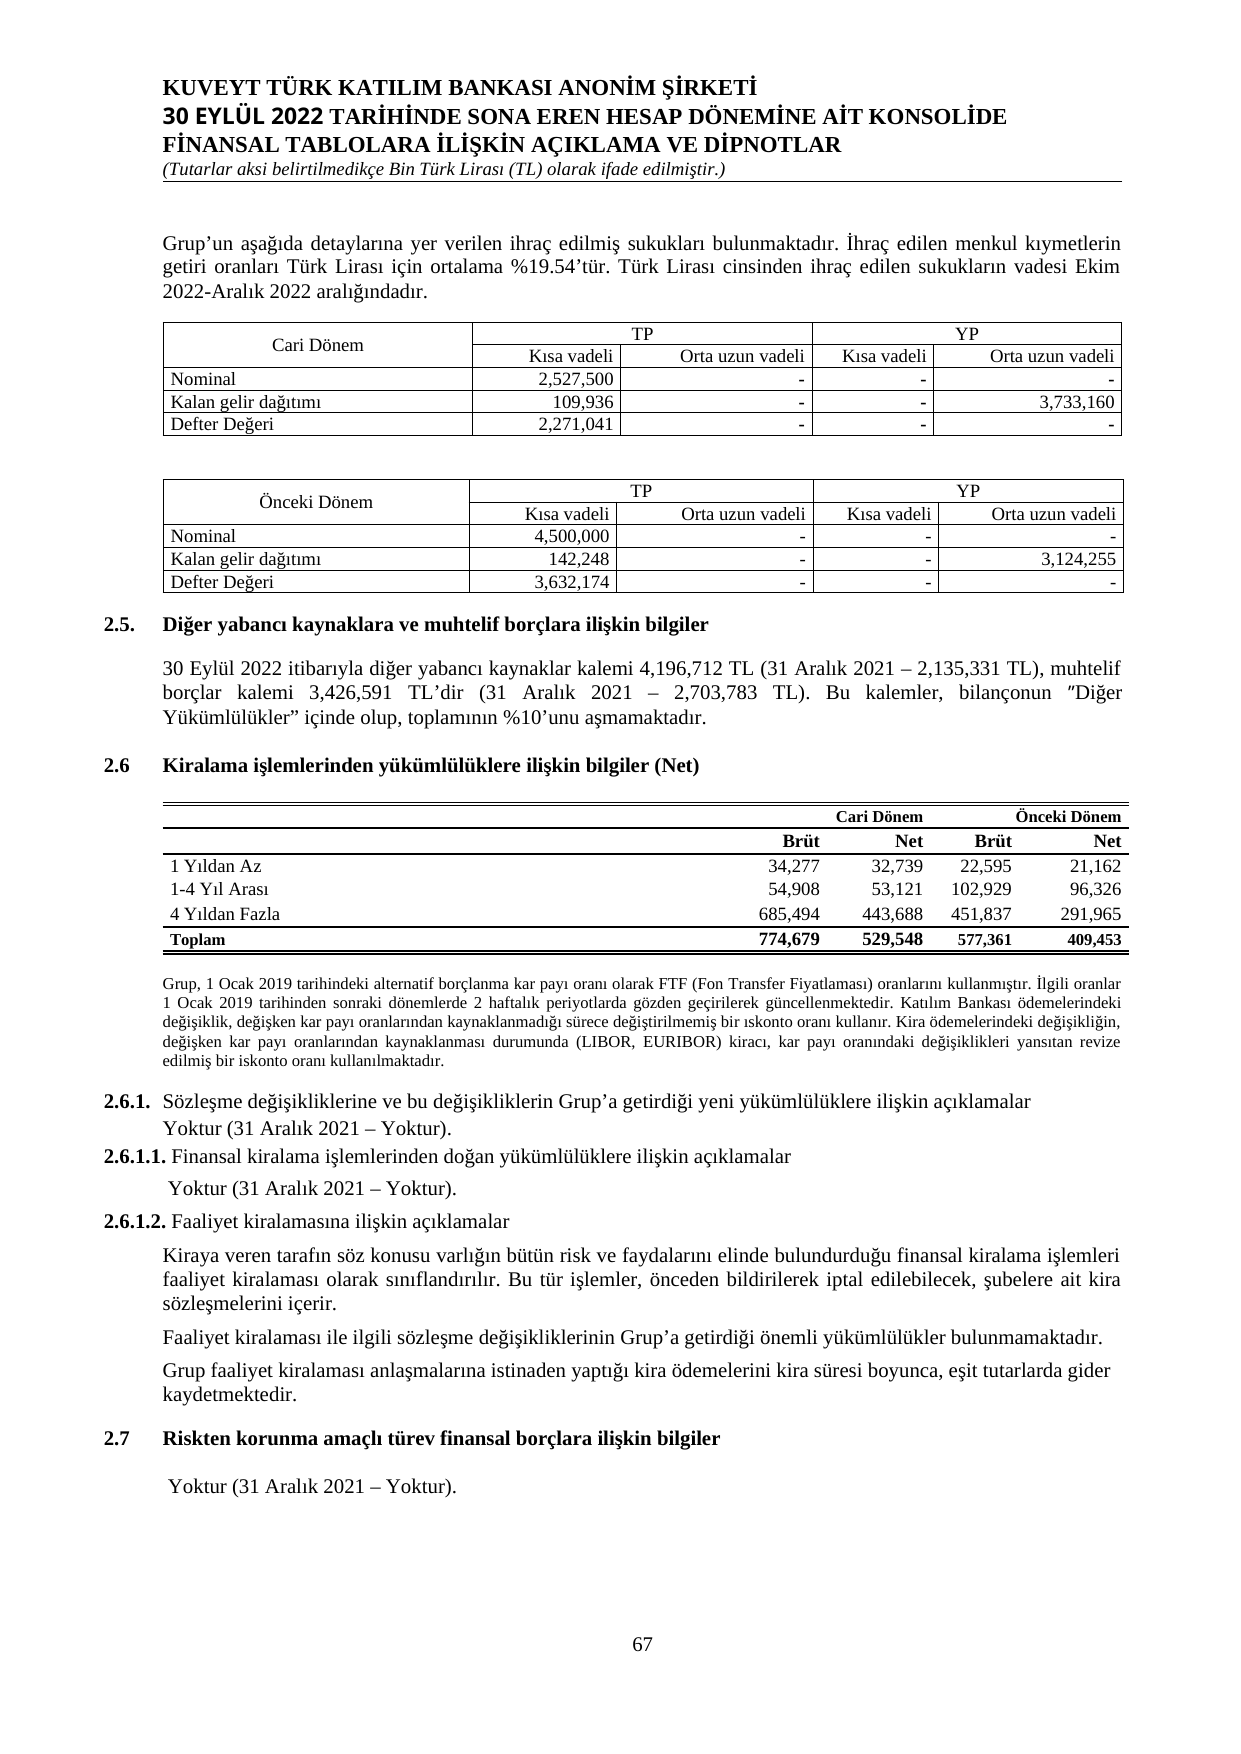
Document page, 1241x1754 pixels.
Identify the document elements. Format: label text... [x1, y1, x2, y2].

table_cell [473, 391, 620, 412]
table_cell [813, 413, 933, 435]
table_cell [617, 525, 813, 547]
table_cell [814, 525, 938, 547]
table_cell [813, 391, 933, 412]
text 2.6 Kiralama işlemlerinden yükümlülüklere ilişkin bilgiler (Net) [103, 753, 1122, 777]
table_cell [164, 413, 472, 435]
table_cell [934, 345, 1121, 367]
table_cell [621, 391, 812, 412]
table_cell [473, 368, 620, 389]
text 2.7 Riskten korunma amaçlı türev finansal borçlara ilişkin bilgiler [103, 1426, 1122, 1450]
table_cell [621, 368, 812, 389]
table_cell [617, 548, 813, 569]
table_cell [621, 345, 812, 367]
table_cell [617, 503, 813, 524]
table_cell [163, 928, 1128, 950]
text 2.5. Diğer yabancı kaynaklara ve muhtelif borçlara ilişkin bilgiler [103, 612, 1122, 636]
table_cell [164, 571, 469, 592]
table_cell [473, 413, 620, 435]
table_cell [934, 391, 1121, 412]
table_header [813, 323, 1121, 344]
text Faaliyet kiralaması ile ilgili sözleşme değişikliklerinin Grup’a getirdiği önemli yükümlülükler bulunmamaktadır. [162, 1325, 1122, 1349]
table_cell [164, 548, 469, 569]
text 2.6.1. Sözleşme değişikliklerine ve bu değişikliklerin Grup’a getirdiği yeni yükümlülüklere ilişkin açıklamalar [103, 1089, 1122, 1113]
text Grup’un aşağıda detaylarına yer verilen ihraç edilmiş sukukları bulunmaktadır. İhraç edilen menkul kıymetlerin getiri oranları Türk Lirası için ortalama %19.54’tür. Türk Lirası cinsinden ihraç edilen sukukların vadesi Ekim 2022-Aralık 2022 aralığındadır. [162, 230, 1122, 303]
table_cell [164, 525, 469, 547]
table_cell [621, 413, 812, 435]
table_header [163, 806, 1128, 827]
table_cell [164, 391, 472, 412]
text Yoktur (31 Aralık 2021 – Yoktur). [103, 1176, 1122, 1200]
text 2.6.1.2. Faaliyet kiralamasına ilişkin açıklamalar [103, 1209, 1122, 1233]
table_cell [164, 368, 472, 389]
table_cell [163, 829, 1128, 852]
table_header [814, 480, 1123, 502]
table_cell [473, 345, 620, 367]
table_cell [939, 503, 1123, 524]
text Yoktur (31 Aralık 2021 – Yoktur). [162, 1474, 1122, 1498]
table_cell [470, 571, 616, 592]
text Grup, 1 Ocak 2019 tarihindeki alternatif borçlanma kar payı oranı olarak FTF (Fon Transfer Fiyatlaması) oranlarını kullanmıştır. İlgili oranlar 1 Ocak 2019 tarihinden sonraki dönemlerde 2 haftalık periyotlarda gözden geçirilerek güncellenmektedir. Katılım Bankası ödemelerindeki değişiklik, değişken kar payı oranlarından kaynaklanmadığı sürece değiştirilmemiş bir ıskonto oranı kullanır. Kira ödemelerindeki değişikliğin, değişken kar payı oranlarından kaynaklanması durumunda (LIBOR, EURIBOR) kiracı, kar payı oranındaki değişiklikleri yansıtan revize edilmiş bir iskonto oranı kullanılmaktadır. [162, 974, 1122, 1070]
text Kiraya veren tarafın söz konusu varlığın bütün risk ve faydalarını elinde bulundurduğu finansal kiralama işlemleri faaliyet kiralaması olarak sınıflandırılır. Bu tür işlemler, önceden bildirilerek iptal edilebilecek, şubelere ait kira sözleşmelerini içerir. [162, 1243, 1122, 1315]
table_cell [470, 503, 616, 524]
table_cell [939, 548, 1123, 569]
text 30 Eylül 2022 itibarıyla diğer yabancı kaynaklar kalemi 4,196,712 TL (31 Aralık 2021 – 2,135,331 TL), muhtelif borçlar kalemi 3,426,591 TL’dir (31 Aralık 2021 – 2,703,783 TL). Bu kalemler, bilançonun ”Diğer Yükümlülükler” içinde olup, toplamının %10’unu aşmamaktadır. [162, 656, 1122, 729]
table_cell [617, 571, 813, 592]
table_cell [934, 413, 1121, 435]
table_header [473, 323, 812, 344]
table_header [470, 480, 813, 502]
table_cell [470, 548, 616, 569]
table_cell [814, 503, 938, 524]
text Yoktur (31 Aralık 2021 – Yoktur). [103, 1115, 1122, 1139]
text 2.6.1.1. Finansal kiralama işlemlerinden doğan yükümlülüklere ilişkin açıklamalar [103, 1144, 1122, 1168]
text Grup faaliyet kiralaması anlaşmalarına istinaden yaptığı kira ödemelerini kira süresi boyunca, eşit tutarlarda gider kaydetmektedir. [162, 1358, 1122, 1406]
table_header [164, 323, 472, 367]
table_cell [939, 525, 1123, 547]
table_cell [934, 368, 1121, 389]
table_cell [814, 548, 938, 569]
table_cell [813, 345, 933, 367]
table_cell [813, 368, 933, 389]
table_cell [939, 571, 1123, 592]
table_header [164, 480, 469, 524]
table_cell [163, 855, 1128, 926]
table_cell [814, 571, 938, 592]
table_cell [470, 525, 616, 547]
